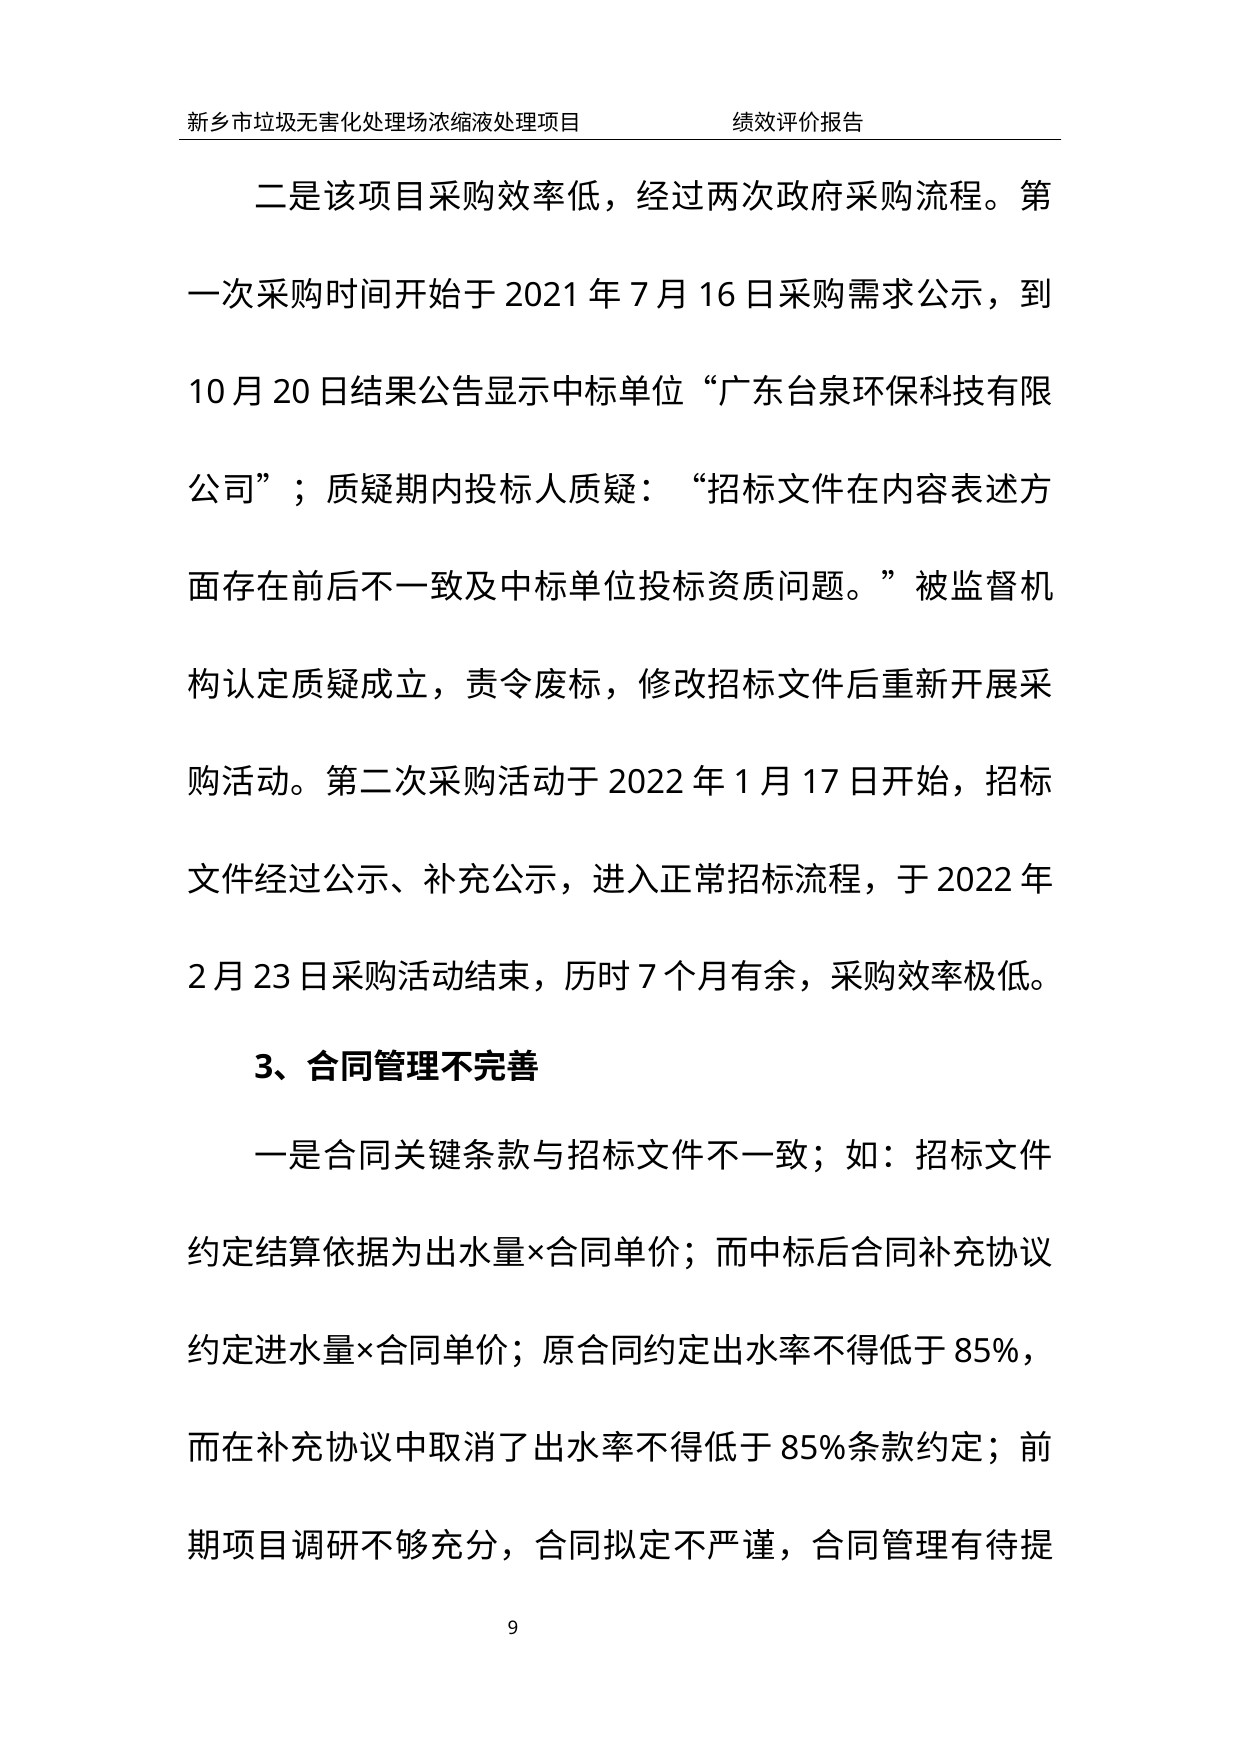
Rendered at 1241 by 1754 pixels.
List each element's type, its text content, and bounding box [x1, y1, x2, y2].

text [187, 1120, 1053, 1575]
text 二是该项目采购效率低，经过两次政府采购流程。第一次采购时间开始于2021年7月16日采购需求公示，到10月20日结果公告显示中标单位“广东台泉环保科技有限公司”；质疑期内投标人质疑：“招标文件在内容表述方面存在前后不一致及中标单位投标资质问题。”被监督机构认定质疑成立，责令废标，修改招标文件后重新开展采购活动。第二次采购活动于2022年1月17日开始，招标文件经过公示、补充公示，进入正常招标流程，于2022年2月23日采购活动结束，历时7个月有余，采购效率极低。 [187, 162, 1053, 1007]
text 3、合同管理不完善 [187, 1031, 1053, 1096]
